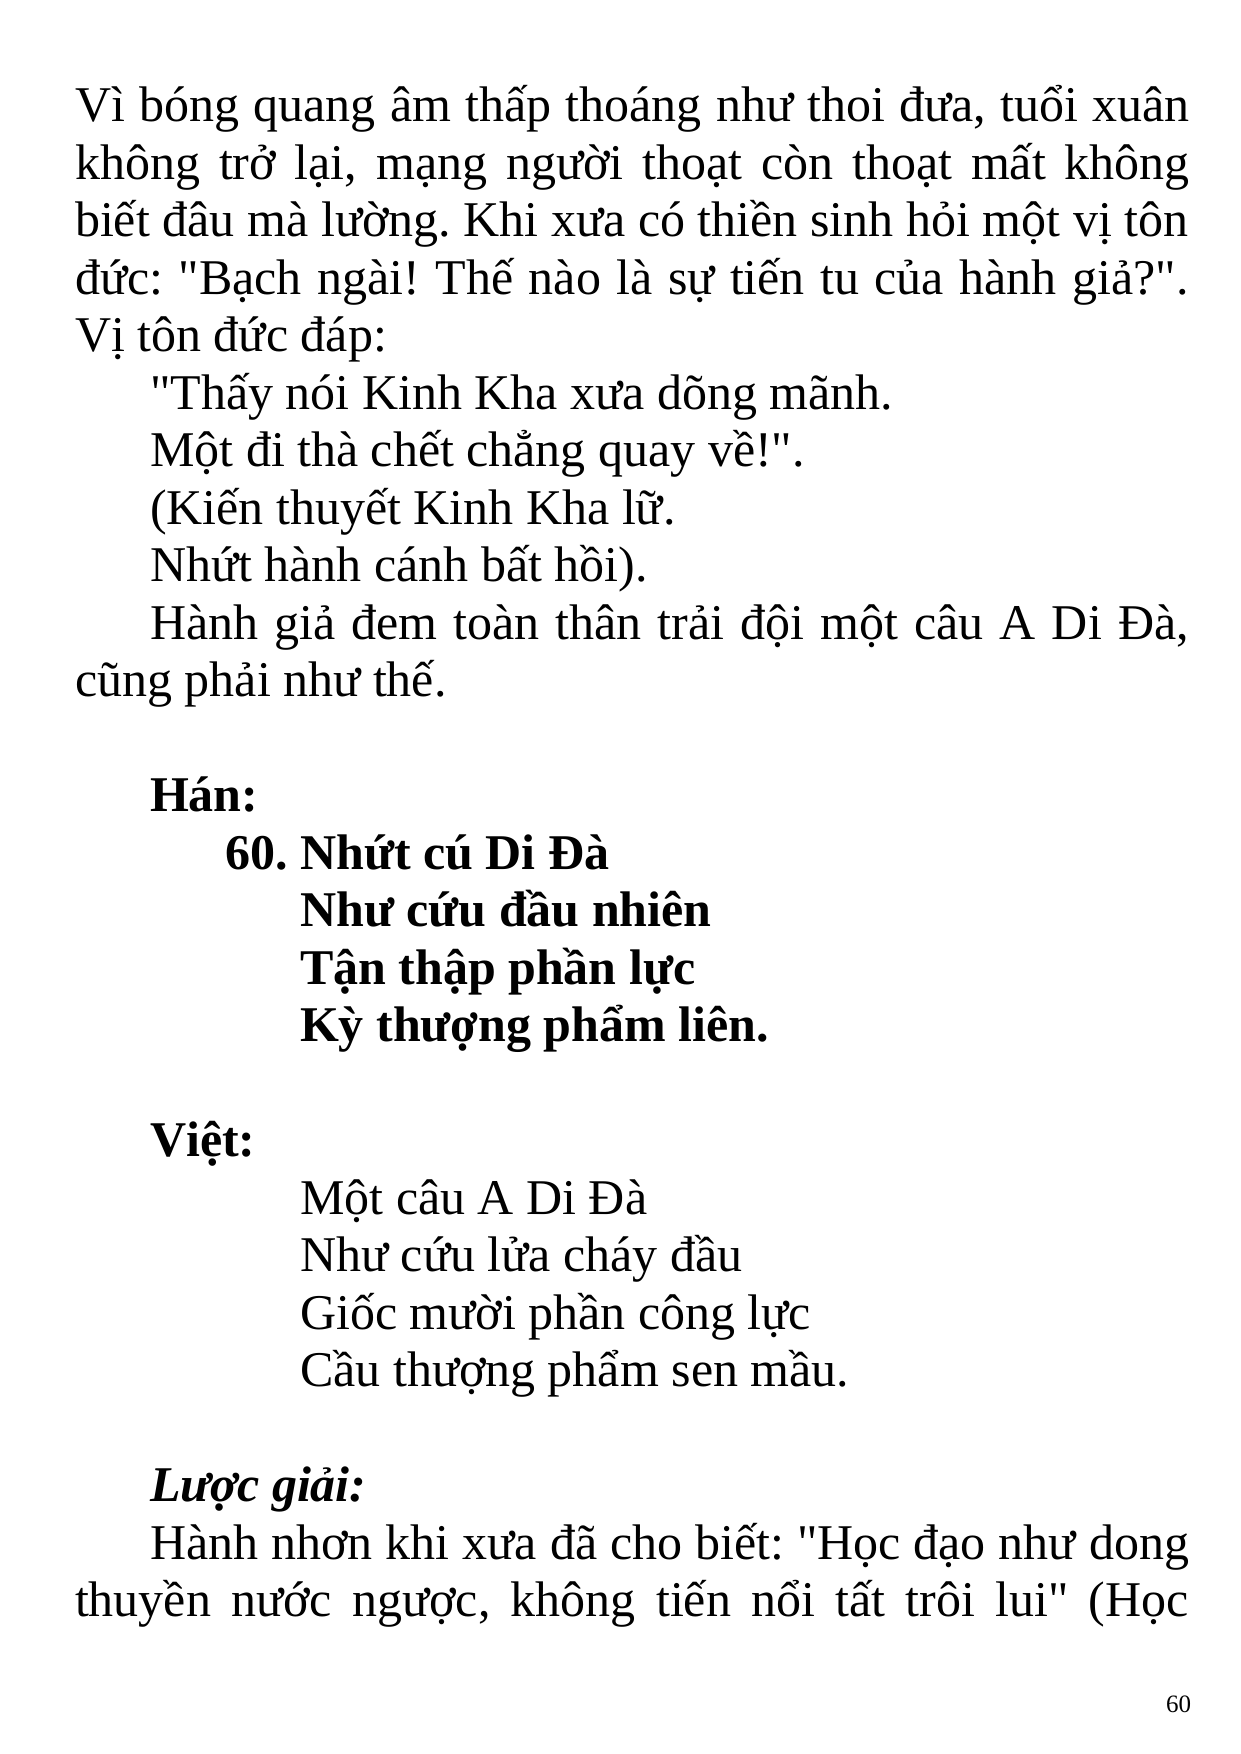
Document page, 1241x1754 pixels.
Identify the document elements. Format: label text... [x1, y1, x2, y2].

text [75, 1512, 1191, 1627]
text Giốc mười phần công lực [75, 1282, 1191, 1340]
text Việt: [75, 1110, 1191, 1167]
text Hành giả đem toàn thân trải đội một câu A Di Ðà, cũng phải như thế. [75, 592, 1191, 707]
text Như cứu đầu nhiên [75, 880, 1191, 937]
text Cầu thượng phẩm sen mầu. [75, 1340, 1191, 1397]
text Một câu A Di Ðà [75, 1167, 1191, 1225]
text Một đi thà chết chẳng quay về!". [75, 420, 1191, 477]
text Lược giải: [75, 1455, 1191, 1512]
text "Thấy nói Kinh Kha xưa dõng mãnh. [75, 362, 1191, 420]
text 60. Nhứt cú Di Ðà [75, 822, 1191, 880]
text Tận thập phần lực [75, 937, 1191, 995]
text (Kiến thuyết Kinh Kha lữ. [75, 477, 1191, 535]
text Như cứu lửa cháy đầu [75, 1225, 1191, 1282]
text Kỳ thượng phẩm liên. [75, 995, 1191, 1052]
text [75, 75, 1191, 362]
text Hán: [75, 765, 1191, 822]
text Nhứt hành cánh bất hồi). [75, 535, 1191, 592]
